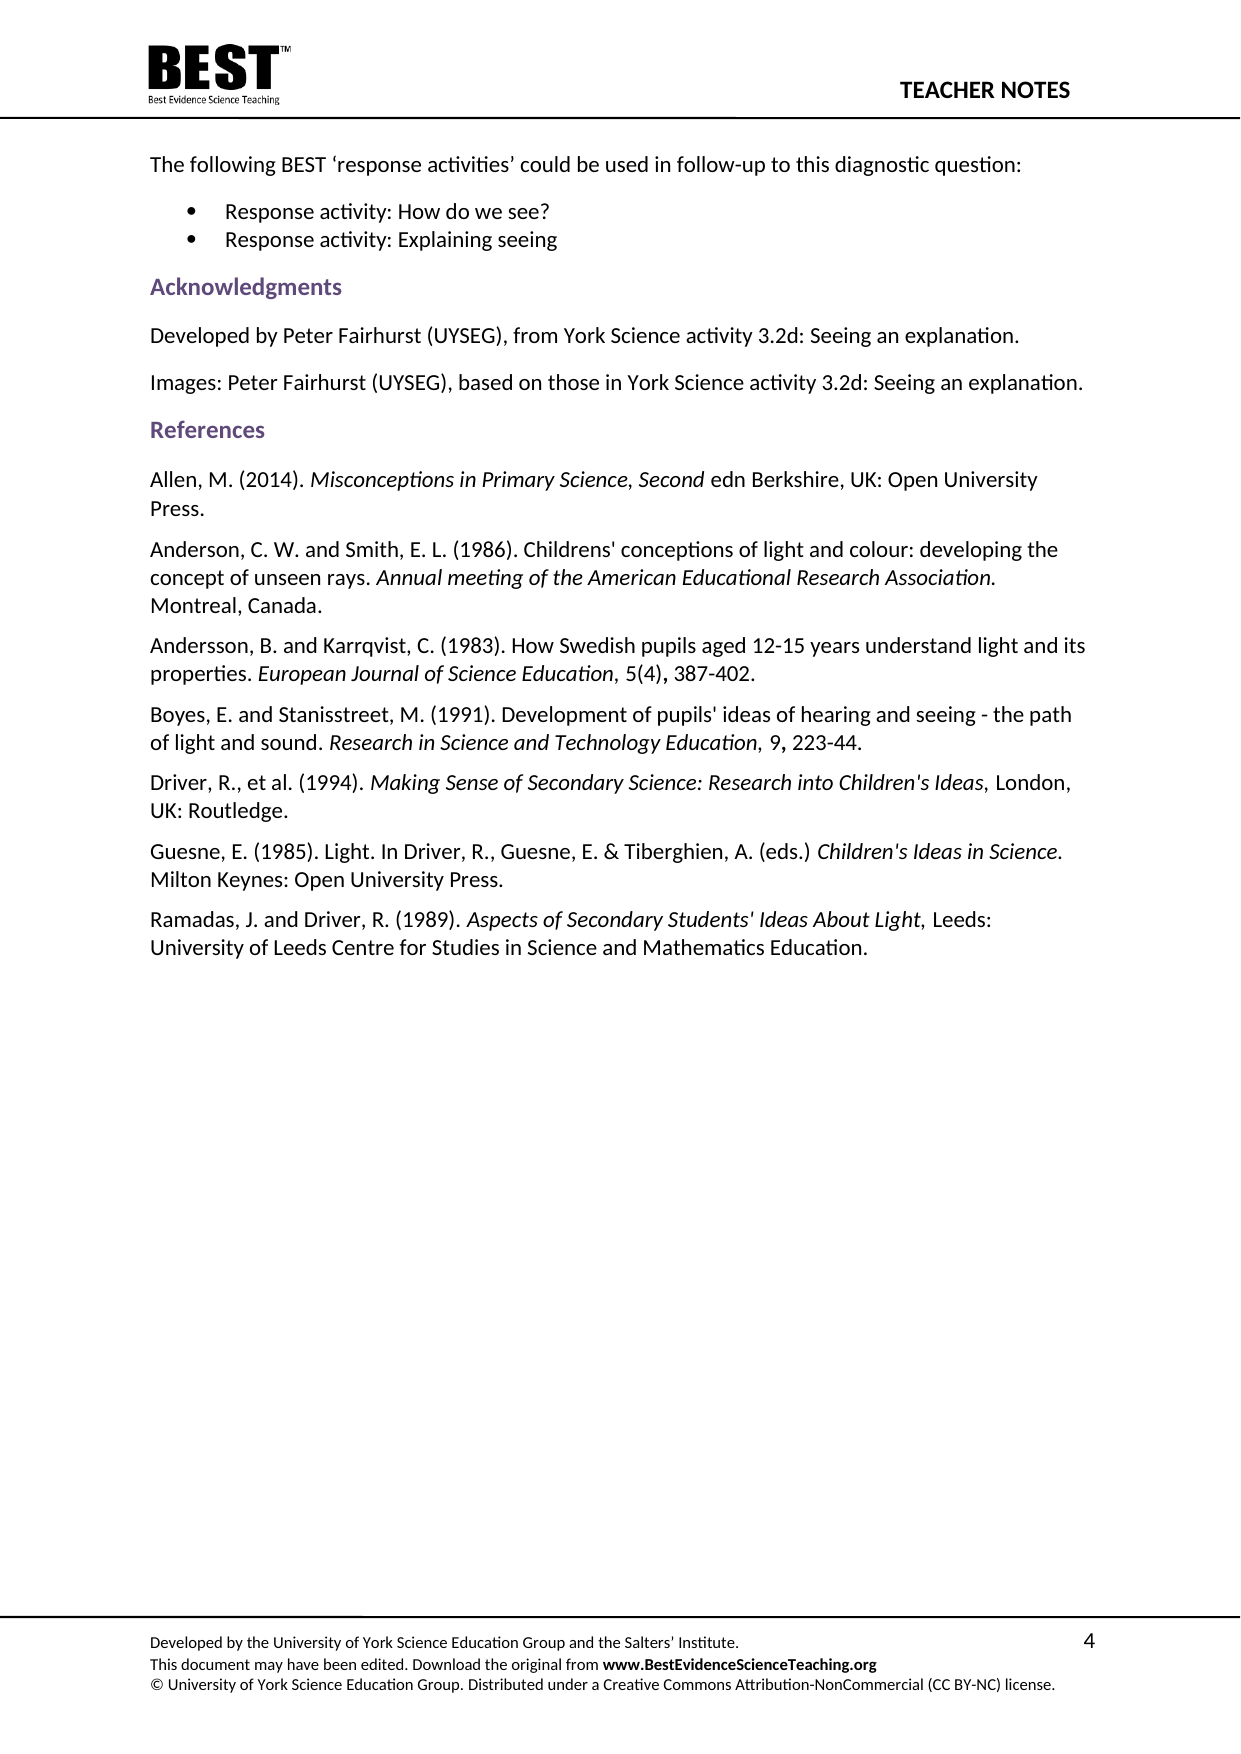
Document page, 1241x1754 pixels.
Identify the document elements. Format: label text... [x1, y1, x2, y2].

picture [148, 44, 291, 105]
text The following BEST ‘response activities’ could be used in follow-up to this diagnostic question: [150, 150, 1090, 178]
text Anderson, C. W. and Smith, E. L. (1986). Childrens' conceptions of light and colour: developing the concept of unseen rays. Annual meeting of the American Educational Research Association. Montreal, Canada. [150, 535, 1090, 619]
text Guesne, E. (1985). Light. In Driver, R., Guesne, E. & Tiberghien, A. (eds.) Children's Ideas in Science. Milton Keynes: Open University Press. [150, 837, 1090, 893]
list Response activity: Explaining seeing [187, 225, 1090, 253]
text Images: Peter Fairhurst (UYSEG), based on those in York Science activity 3.2d: Seeing an explanation. [150, 368, 1090, 396]
text Boyes, E. and Stanisstreet, M. (1991). Development of pupils' ideas of hearing and seeing - the path of light and sound. Research in Science and Technology Education, 9, 223-44. [150, 700, 1090, 756]
text Acknowledgments [150, 272, 1090, 302]
text Driver, R., et al. (1994). Making Sense of Secondary Science: Research into Children's Ideas, London, UK: Routledge. [150, 768, 1090, 824]
list Response activity: How do we see? [187, 197, 1090, 225]
text Ramadas, J. and Driver, R. (1989). Aspects of Secondary Students' Ideas About Light, Leeds: University of Leeds Centre for Studies in Science and Mathematics Education. [150, 905, 1090, 961]
text References [150, 414, 1090, 445]
text Developed by Peter Fairhurst (UYSEG), from York Science activity 3.2d: Seeing an explanation. [150, 321, 1090, 349]
text Allen, M. (2014). Misconceptions in Primary Science, Second edn Berkshire, UK: Open University Press. [150, 464, 1090, 522]
text Andersson, B. and Karrqvist, C. (1983). How Swedish pupils aged 12-15 years understand light and its properties. European Journal of Science Education, 5(4), 387-402. [150, 631, 1090, 687]
